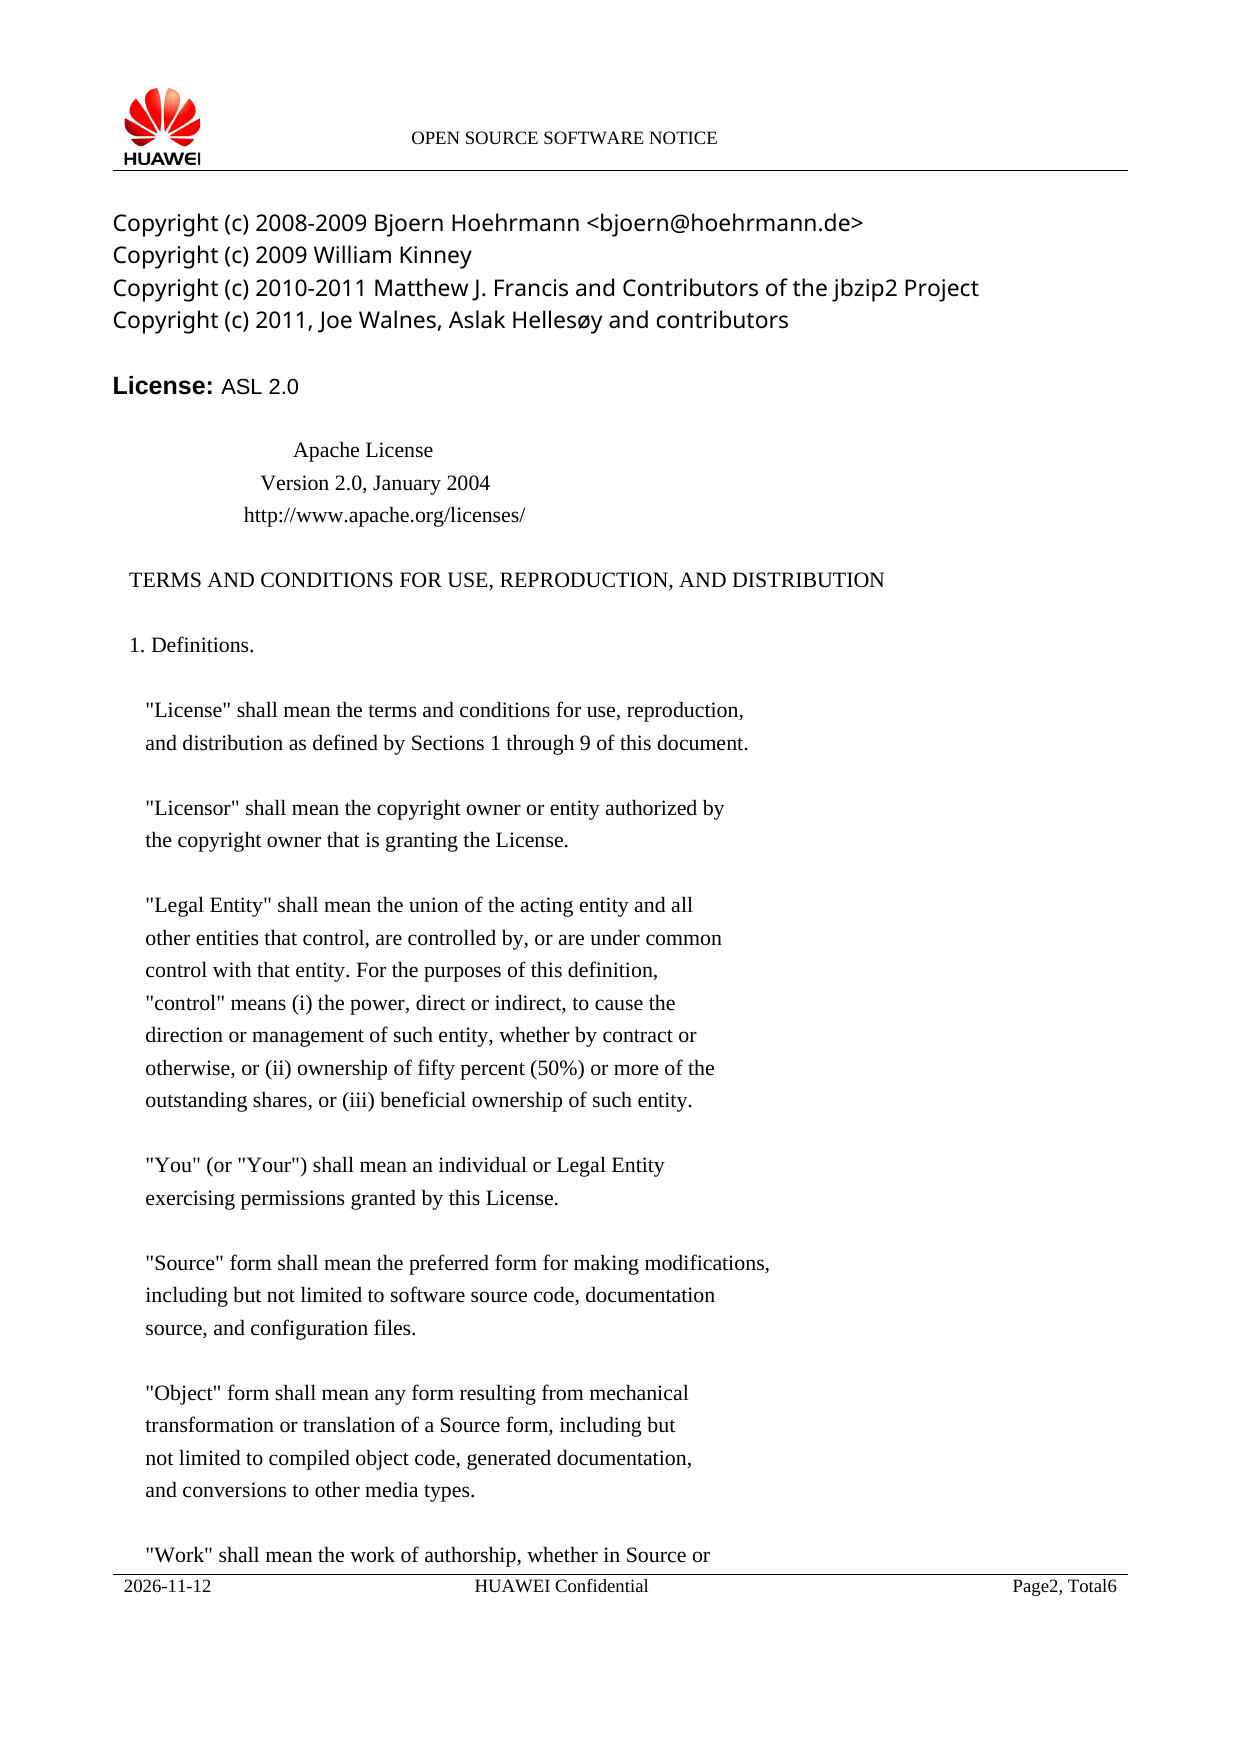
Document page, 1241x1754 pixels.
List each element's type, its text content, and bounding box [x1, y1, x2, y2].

text Copyright (c) 2011, Joe Walnes, Aslak Hellesøy and contributors [112, 304, 1128, 336]
picture [124, 88, 201, 165]
text Copyright (c) 2010-2011 Matthew J. Francis and Contributors of the jbzip2 Project [112, 271, 1128, 304]
text License: ASL 2.0 [112, 369, 1128, 401]
text Copyright (c) 2008-2009 Bjoern Hoehrmann <bjoern@hoehrmann.de> [112, 206, 1128, 239]
text Copyright (c) 2009 William Kinney [112, 239, 1128, 271]
